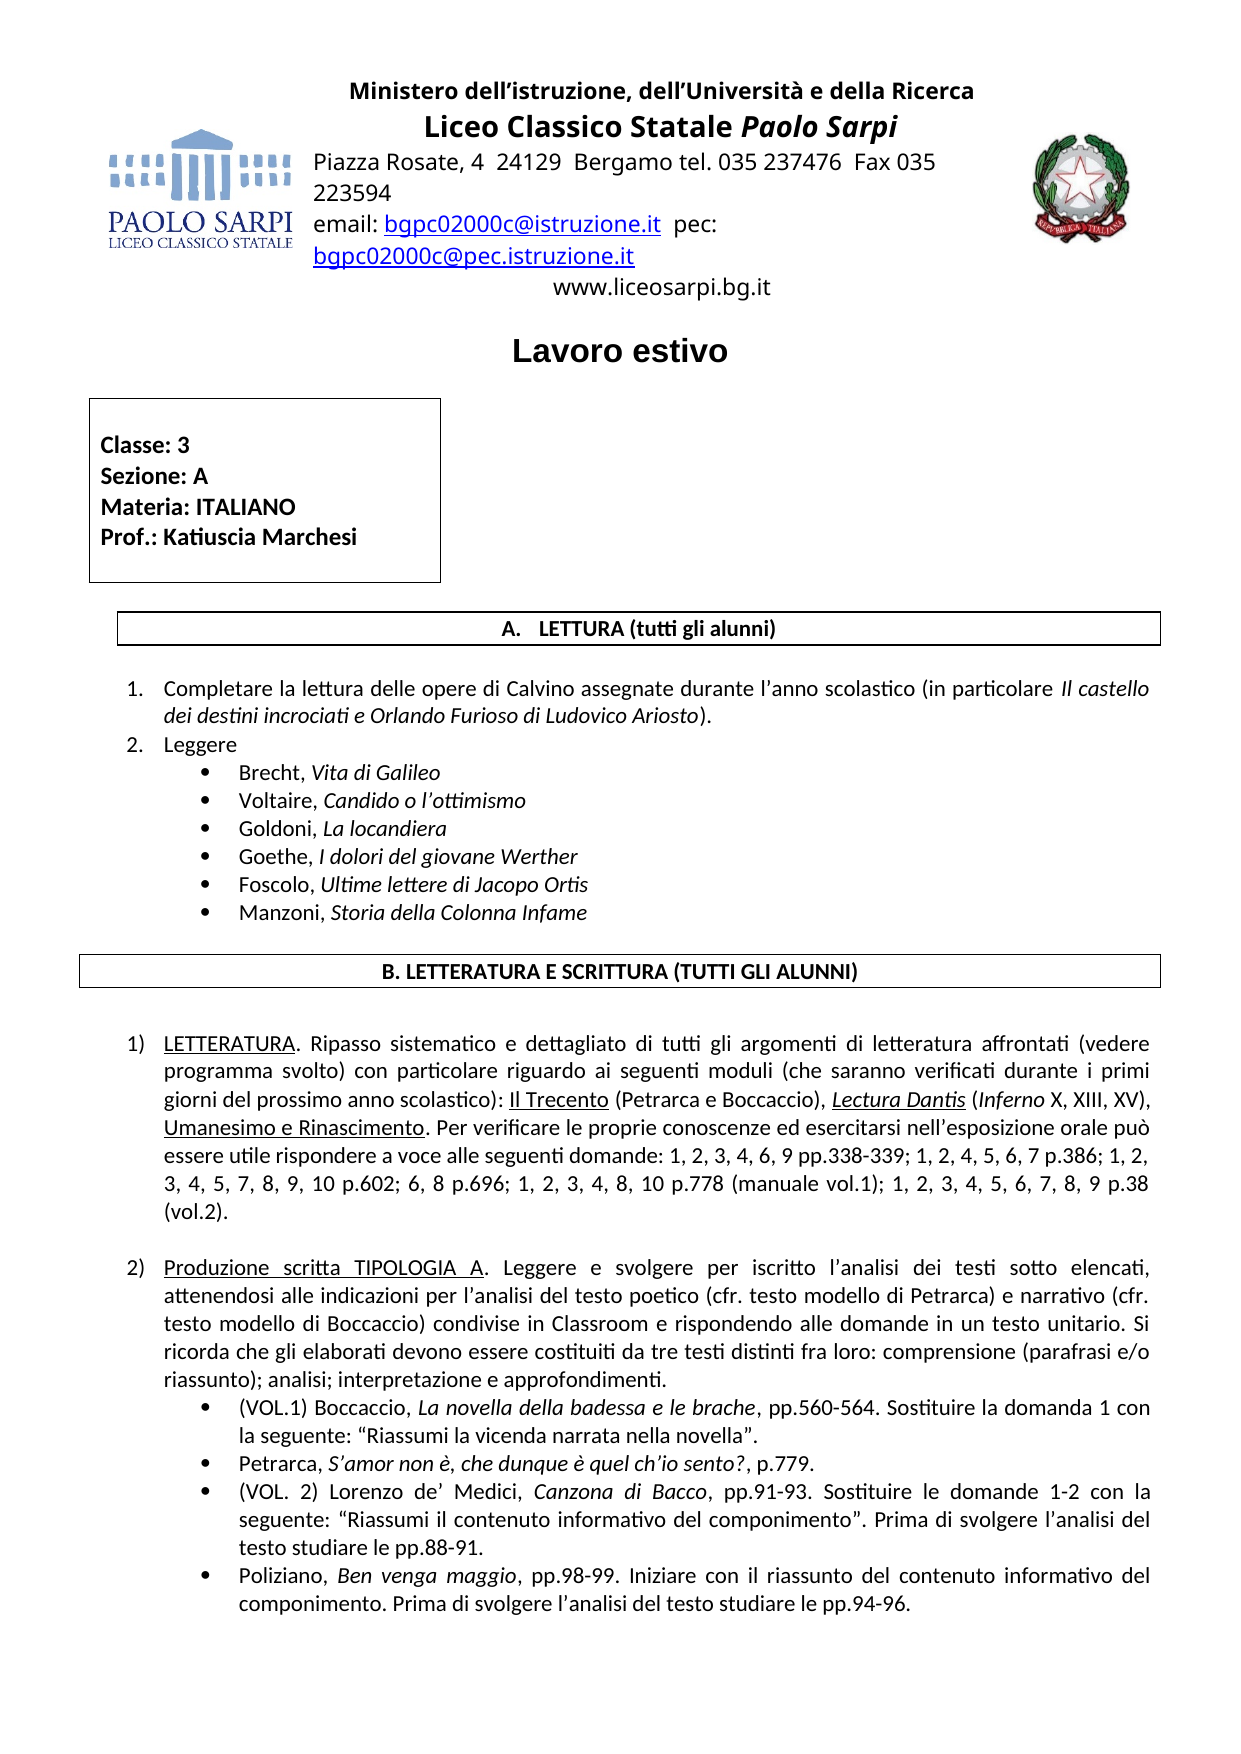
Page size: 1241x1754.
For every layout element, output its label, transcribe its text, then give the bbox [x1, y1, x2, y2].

table_cell Prof.: Katiuscia Marchesi [90, 521, 440, 582]
list Brecht, Vita di Galileo [201, 758, 1152, 786]
list (VOL. 2) Lorenzo de’ Medici, Canzona di Bacco, pp.91-93. Sostituire le domande 1-2 con la seguente: “Riassumi il contenuto informativo del componimento”. Prima di svolgere l’analisi del testo studiare le pp.88-91. [201, 1477, 1152, 1561]
text Lavoro estivo [89, 331, 1152, 369]
picture [108, 129, 293, 248]
list Goldoni, La locandiera [201, 814, 1152, 842]
table_header Classe: 3 [90, 399, 440, 460]
list (VOL.1) Boccaccio, La novella della badessa e le brache, pp.560-564. Sostituire la domanda 1 con la seguente: “Riassumi la vicenda narrata nella novella”. [201, 1393, 1152, 1449]
list Petrarca, S’amor non è, che dunque è quel ch’io sento?, p.779. [201, 1449, 1152, 1477]
table_cell Materia: ITALIANO [90, 491, 440, 521]
picture [1031, 132, 1131, 245]
list Completare la lettura delle opere di Calvino assegnate durante l’anno scolastico (in particolare Il castello dei destini incrociati e Orlando Furioso di Ludovico Ariosto). [126, 674, 1152, 730]
list Goethe, I dolori del giovane Werther [201, 842, 1152, 870]
table_header Ministero dell’istruzione, dell’Università e della Ricerca Liceo Classico Statale Paolo Sarpi Piazza Rosate, 4 24129 Bergamo tel. 035 237476 Fax 035 223594 email: bgpc02000c@istruzione.it pec: bgpc02000c@pec.istruzione.it www.liceosarpi.bg.it [306, 75, 1018, 302]
list LETTERATURA. Ripasso sistematico e dettagliato di tutti gli argomenti di letteratura affrontati (vedere programma svolto) con particolare riguardo ai seguenti moduli (che saranno verificati durante i primi giorni del prossimo anno scolastico): Il Trecento (Petrarca e Boccaccio), Lectura Dantis (Inferno X, XIII, XV), Umanesimo e Rinascimento. Per verificare le proprie conoscenze ed esercitarsi nell’esposizione orale può essere utile rispondere a voce alle seguenti domande: 1, 2, 3, 4, 6, 9 pp.338-339; 1, 2, 4, 5, 6, 7 p.386; 1, 2, 3, 4, 5, 7, 8, 9, 10 p.602; 6, 8 p.696; 1, 2, 3, 4, 8, 10 p.778 (manuale vol.1); 1, 2, 3, 4, 5, 6, 7, 8, 9 p.38 (vol.2). [126, 1029, 1152, 1225]
list Leggere [126, 730, 1152, 758]
list LETTURA (tutti gli alunni) [118, 613, 1160, 644]
table_header [1018, 75, 1144, 302]
list Foscolo, Ultime lettere di Jacopo Ortis [201, 870, 1152, 898]
list Voltaire, Candido o l’ottimismo [201, 786, 1152, 814]
list Poliziano, Ben venga maggio, pp.98-99. Iniziare con il riassunto del contenuto informativo del componimento. Prima di svolgere l’analisi del testo studiare le pp.94-96. [201, 1561, 1152, 1617]
list Produzione scritta TIPOLOGIA A. Leggere e svolgere per iscritto l’analisi dei testi sotto elencati, attenendosi alle indicazioni per l’analisi del testo poetico (cfr. testo modello di Petrarca) e narrativo (cfr. testo modello di Boccaccio) condivise in Classroom e rispondendo alle domande in un testo unitario. Si ricorda che gli elaborati devono essere costituiti da tre testi distinti fra loro: comprensione (parafrasi e/o riassunto); analisi; interpretazione e approfondimenti. [126, 1253, 1152, 1393]
list Manzoni, Storia della Colonna Infame [201, 898, 1152, 926]
table_cell Sezione: A [90, 460, 440, 491]
text B. LETTERATURA E SCRITTURA (TUTTI GLI ALUNNI) [80, 955, 1160, 987]
table_header [96, 75, 306, 302]
